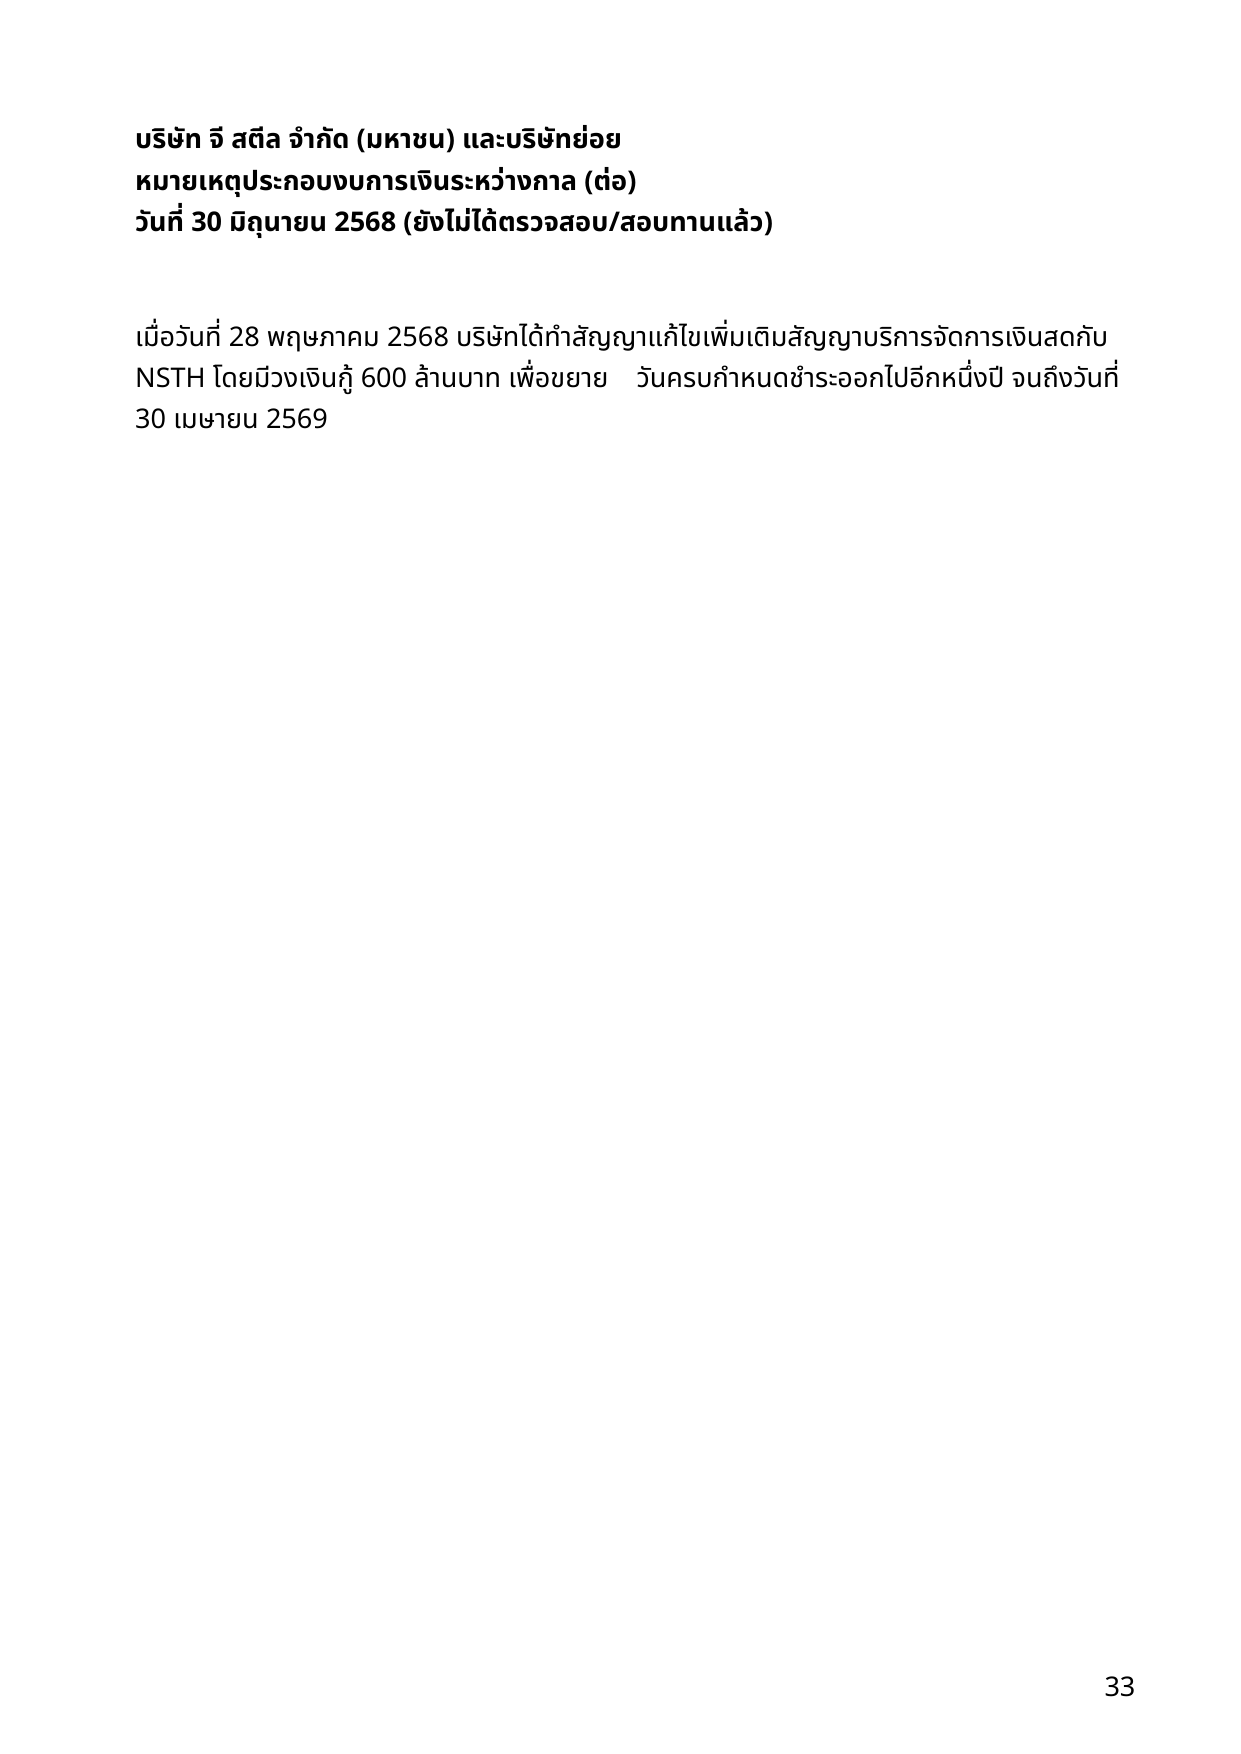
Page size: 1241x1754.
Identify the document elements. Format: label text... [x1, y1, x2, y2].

text เมื่อวันที่ 28 พฤษภาคม 2568 บริษัทได้ทำสัญญาแก้ไขเพิ่มเติมสัญญาบริการจัดการเงินสดกับ NSTH โดยมีวงเงินกู้ 600 ล้านบาท เพื่อขยาย วันครบกำหนดชำระออกไปอีกหนึ่งปี จนถึงวันที่ 30 เมษายน 2569 [135, 317, 1135, 441]
